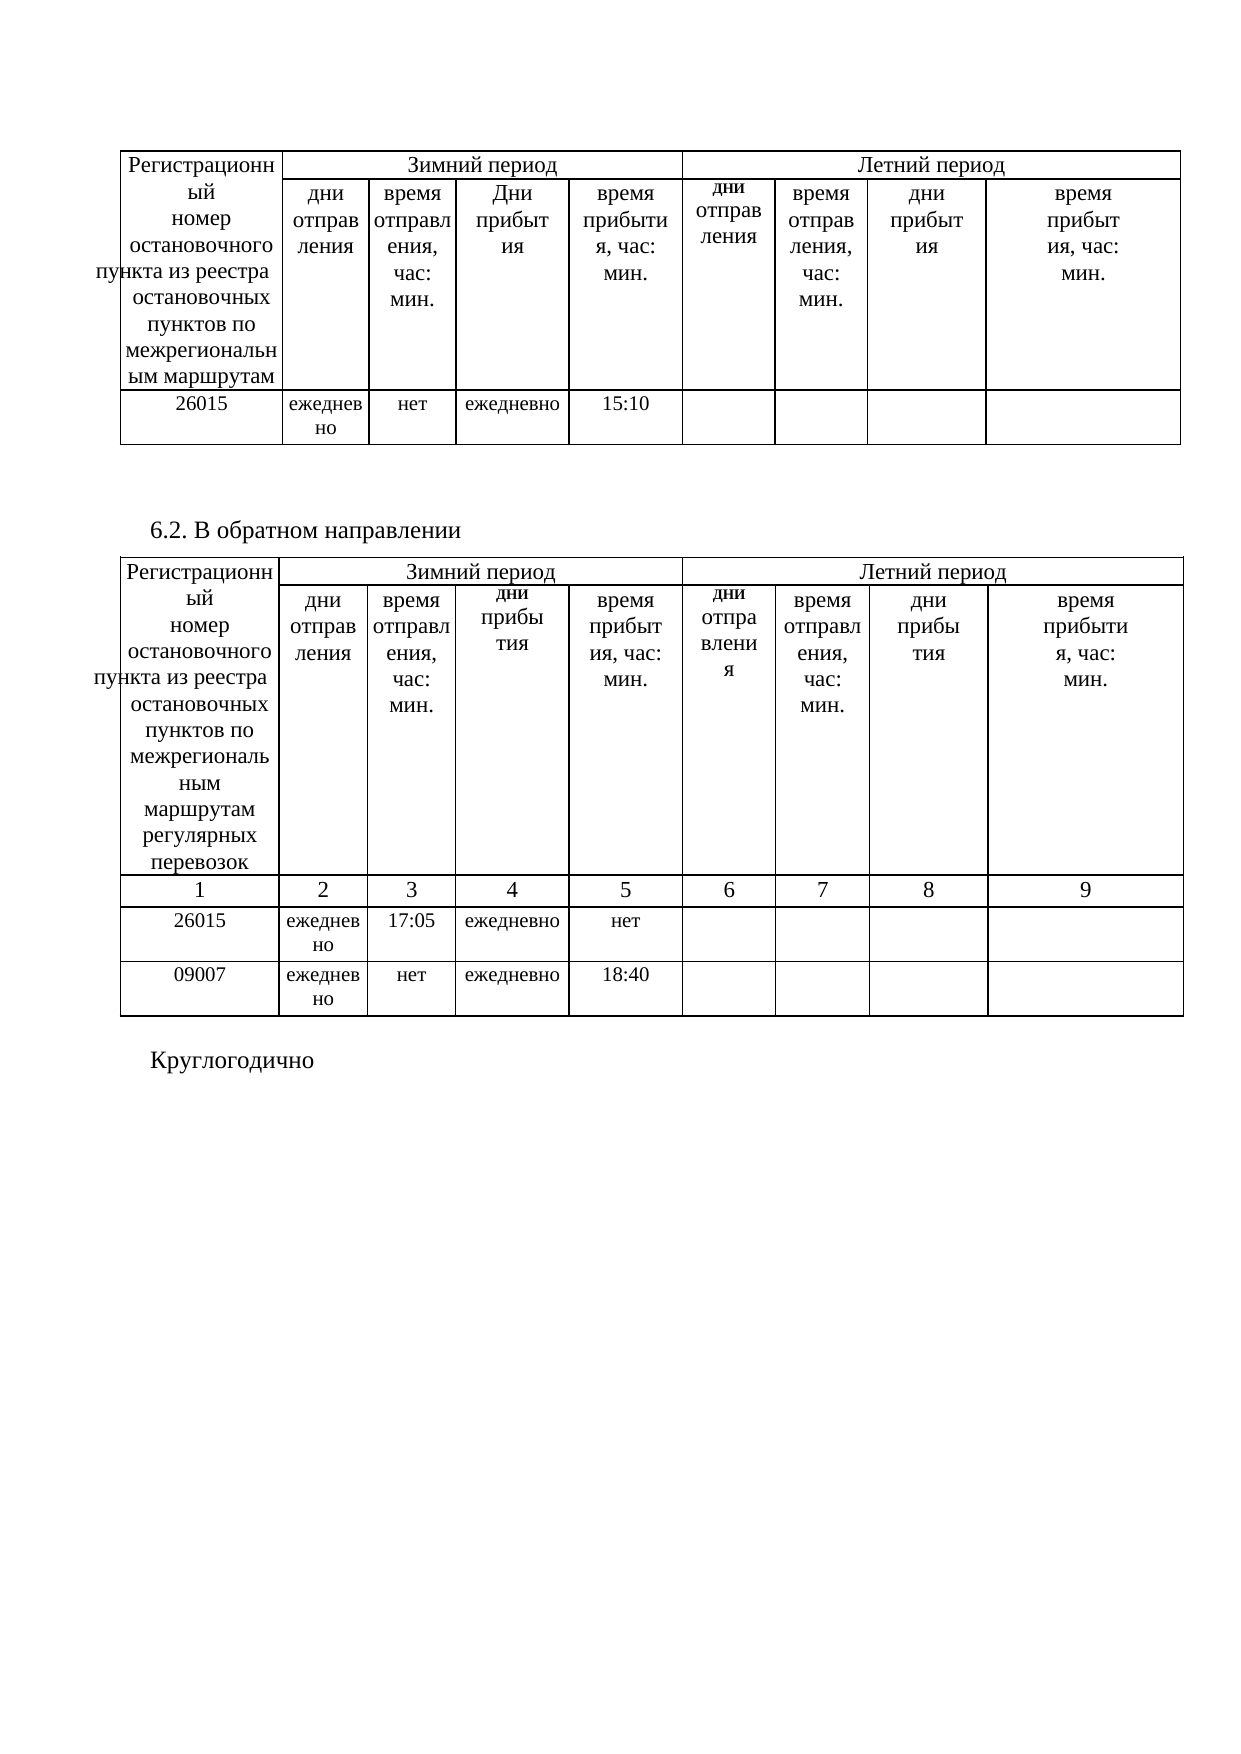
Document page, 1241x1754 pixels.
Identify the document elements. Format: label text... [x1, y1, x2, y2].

table_cell 2 [280, 876, 367, 906]
table_header Зимний период [280, 558, 682, 584]
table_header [121, 152, 282, 389]
table_cell 26015 [121, 391, 282, 444]
table_cell время прибыт ия, час: мин. [570, 586, 682, 874]
table_cell 17:05 [368, 908, 455, 961]
table_cell 09007 [121, 962, 278, 1015]
table_cell [683, 391, 774, 444]
table_cell ежедневно [457, 391, 568, 444]
table_cell ДНИ отправ ления [683, 180, 774, 389]
table_cell [870, 908, 987, 961]
table_cell 26015 [121, 908, 278, 961]
table_cell время отправ ления, час: мин. [776, 180, 867, 389]
table_cell время прибыти я, час: мин. [989, 586, 1183, 874]
table_cell [989, 908, 1183, 961]
table_cell Дни прибыт ия [457, 180, 568, 389]
table_cell 1 [121, 876, 278, 906]
table_cell дни отправ ления [280, 586, 367, 874]
table_header Летний период [683, 558, 1183, 584]
table_cell [870, 962, 987, 1015]
table_cell ДНИ прибы тия [456, 586, 568, 874]
table_cell [776, 908, 869, 961]
table_cell нет [368, 962, 455, 1015]
text 6.2. В обратном направлении [150, 515, 1090, 544]
table_cell 3 [368, 876, 455, 906]
table_cell 18:40 [570, 962, 682, 1015]
table_cell 9 [989, 876, 1183, 906]
table_cell нет [570, 908, 682, 961]
table_cell ДНИ отпра влени я [683, 586, 775, 874]
table_cell 8 [870, 876, 987, 906]
table_cell время отправл ения, час: мин. [368, 586, 455, 874]
table_cell [776, 962, 869, 1015]
table_cell [987, 391, 1180, 444]
table_cell время прибыти я, час: мин. [570, 180, 682, 389]
table_cell 7 [776, 876, 869, 906]
table_cell 6 [683, 876, 775, 906]
table_cell ежедневно [280, 908, 367, 961]
table_cell ежедневно [456, 962, 568, 1015]
table_cell [776, 391, 867, 444]
table_cell время прибыт ия, час: мин. [987, 180, 1180, 389]
table_cell 15:10 [570, 391, 682, 444]
table_cell дни прибы тия [870, 586, 987, 874]
table_cell [683, 962, 775, 1015]
table_header Регистрационный номер остановочного пункта из реестра остановочных пунктов по межрегиональным маршрутам регулярных перевозок [121, 558, 278, 874]
table_header Зимний период [283, 152, 682, 178]
table_cell [868, 391, 985, 444]
table_cell нет [370, 391, 455, 444]
table_cell 4 [456, 876, 568, 906]
table_cell время отправл ения, час: мин. [370, 180, 455, 389]
table_cell дни прибыт ия [868, 180, 985, 389]
text Круглогодично [150, 1045, 1090, 1074]
table_cell время отправл ения, час: мин. [776, 586, 869, 874]
table_header Летний период [683, 152, 1180, 178]
table_cell [683, 908, 775, 961]
table_cell дни отправ ления [283, 180, 368, 389]
table_cell ежедневно [456, 908, 568, 961]
table_cell ежедневно [280, 962, 367, 1015]
table_cell 5 [570, 876, 682, 906]
table_cell [989, 962, 1183, 1015]
table_cell ежедневно [283, 391, 368, 444]
